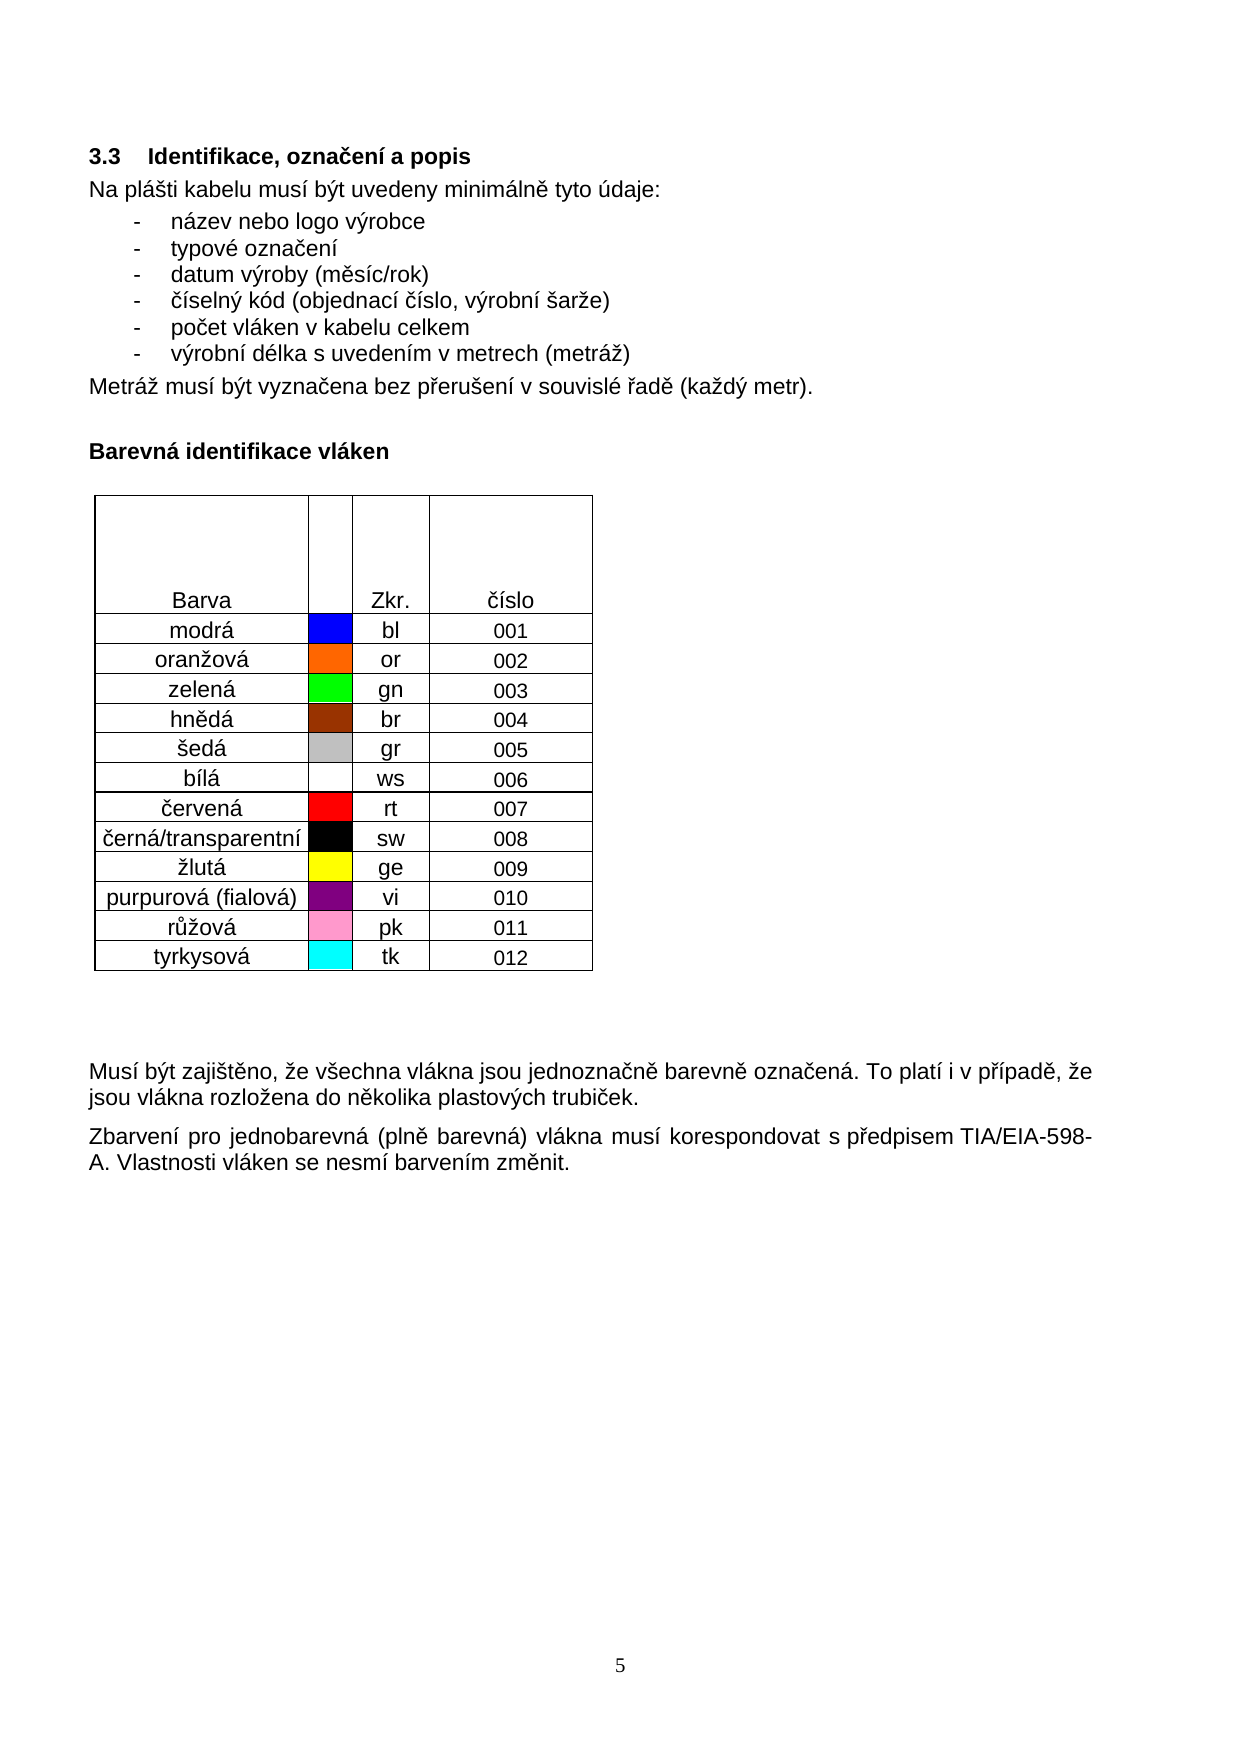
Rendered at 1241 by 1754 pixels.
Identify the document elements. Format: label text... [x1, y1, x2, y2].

table_cell [309, 733, 352, 762]
table_cell růžová [96, 911, 308, 940]
table_cell 012 [430, 941, 592, 969]
list název nebo logo výrobce [133, 208, 1152, 235]
table_cell 002 [430, 644, 592, 673]
text Metráž musí být vyznačena bez přerušení v souvislé řadě (každý metr). [89, 373, 1152, 399]
table_header Zkr. [353, 496, 429, 613]
table_cell červená [96, 793, 308, 821]
table_cell [309, 911, 352, 940]
text Zbarvení pro jednobarevná (plně barevná) vlákna musí korespondovat s předpisem TIA/EIA-598-A. Vlastnosti vláken se nesmí barvením změnit. [89, 1123, 1092, 1176]
table_cell 009 [430, 852, 592, 881]
table_cell [309, 941, 352, 969]
table_cell 004 [430, 704, 592, 732]
table_cell hnědá [96, 704, 308, 732]
table_cell vi [353, 882, 429, 910]
table_cell [309, 644, 352, 673]
table_cell rt [353, 793, 429, 821]
table_cell [309, 614, 352, 643]
table_cell [309, 704, 352, 732]
table_cell žlutá [96, 852, 308, 881]
table_cell šedá [96, 733, 308, 762]
table_header číslo [430, 496, 592, 613]
table_cell tk [353, 941, 429, 969]
table_cell bílá [96, 763, 308, 791]
table_cell 008 [430, 822, 592, 851]
table_cell 003 [430, 674, 592, 702]
table_cell [309, 882, 352, 910]
table_cell gr [353, 733, 429, 762]
text Musí být zajištěno, že všechna vlákna jsou jednoznačně barevně označená. To platí i v případě, že jsou vlákna rozložena do několika plastových trubiček. [89, 1058, 1092, 1110]
table_cell [309, 852, 352, 881]
table_cell br [353, 704, 429, 732]
list typové označení [133, 235, 1152, 261]
table_cell 007 [430, 793, 592, 821]
list výrobní délka s uvedením v metrech (metráž) [133, 340, 1152, 366]
list počet vláken v kabelu celkem [133, 314, 1152, 340]
table_cell [309, 674, 352, 702]
list datum výroby (měsíc/rok) [133, 261, 1152, 287]
table_cell 005 [430, 733, 592, 762]
table_header [309, 496, 352, 613]
table_cell [309, 822, 352, 851]
table_cell modrá [96, 614, 308, 643]
table_cell or [353, 644, 429, 673]
table_cell purpurová (fialová) [96, 882, 308, 910]
table_cell 010 [430, 882, 592, 910]
table_header Barva [96, 496, 308, 613]
table_cell [309, 763, 352, 791]
list číselný kód (objednací číslo, výrobní šarže) [133, 287, 1152, 314]
table_cell pk [353, 911, 429, 940]
subtitle Barevná identifikace vláken [89, 438, 1152, 464]
table_cell [309, 793, 352, 821]
table_cell sw [353, 822, 429, 851]
table_cell 006 [430, 763, 592, 791]
text Na plášti kabelu musí být uvedeny minimálně tyto údaje: [89, 176, 1152, 202]
table_cell 001 [430, 614, 592, 643]
table_cell černá/transparentní [96, 822, 308, 851]
table_cell ws [353, 763, 429, 791]
table_cell 011 [430, 911, 592, 940]
table_cell oranžová [96, 644, 308, 673]
table_cell tyrkysová [96, 941, 308, 969]
table_cell gn [353, 674, 429, 702]
subtitle Identifikace, označení a popis [89, 143, 1152, 169]
table_cell bl [353, 614, 429, 643]
table_cell ge [353, 852, 429, 881]
table_cell zelená [96, 674, 308, 702]
